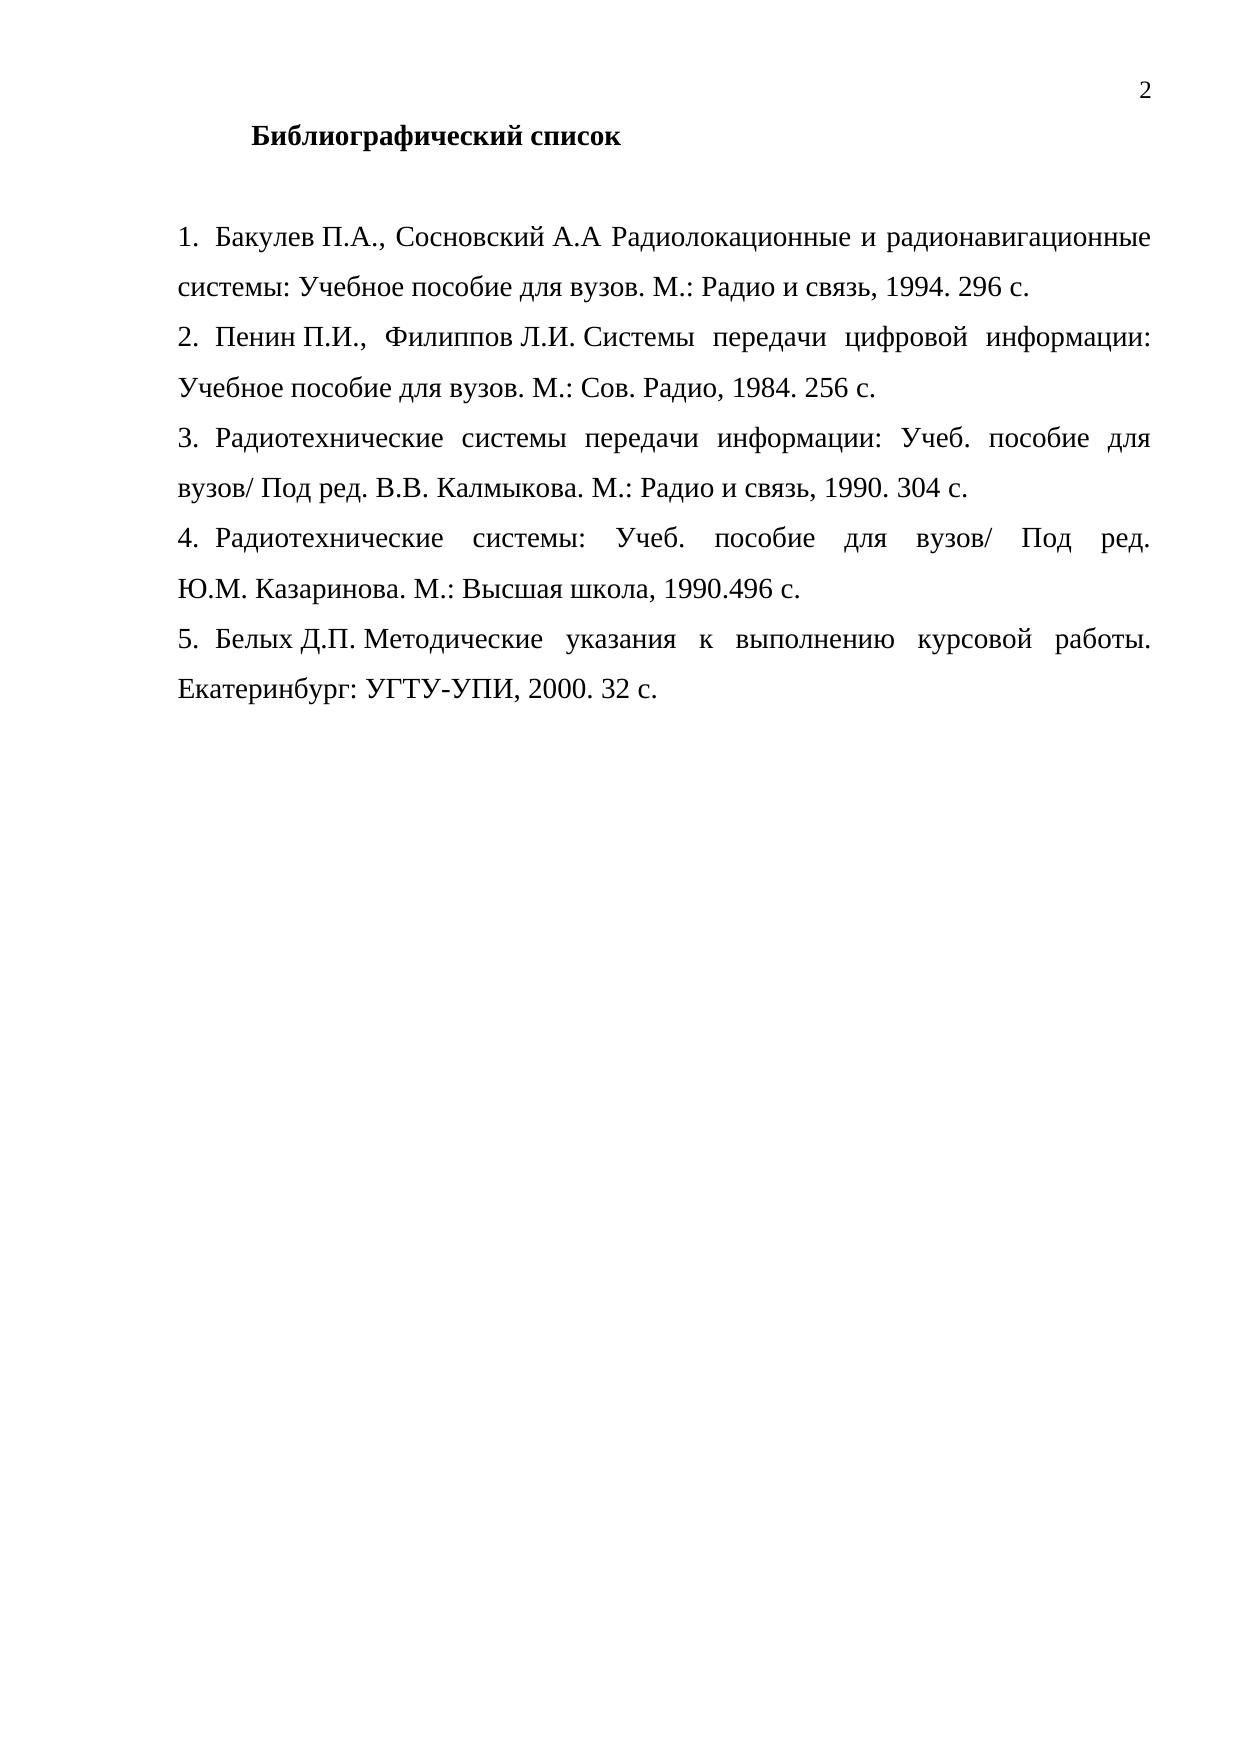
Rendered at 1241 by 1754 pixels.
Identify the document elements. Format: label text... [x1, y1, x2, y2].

subtitle Библиографический список [177, 118, 1152, 152]
list Бакулев П.А., Сосновский А.А Радиолокационные и радионавигационные системы: Учебное пособие для вузов. М.: Радио и связь, 1994. 296 с. [177, 219, 1152, 303]
list Радиотехнические системы: Учеб. пособие для вузов/ Под ред. Ю.М. Казаринова. М.: Высшая школа, 1990.496 с. [177, 521, 1152, 604]
list Белых Д.П. Методические указания к выполнению курсовой работы. Екатеринбург: УГТУ-УПИ, 2000. 32 с. [177, 621, 1152, 705]
list Пенин П.И., Филиппов Л.И. Системы передачи цифровой информации: Учебное пособие для вузов. М.: Сов. Радио, 1984. 256 с. [177, 319, 1152, 403]
list Радиотехнические системы передачи информации: Учеб. пособие для вузов/ Под ред. В.В. Калмыкова. М.: Радио и связь, 1990. 304 с. [177, 420, 1152, 504]
